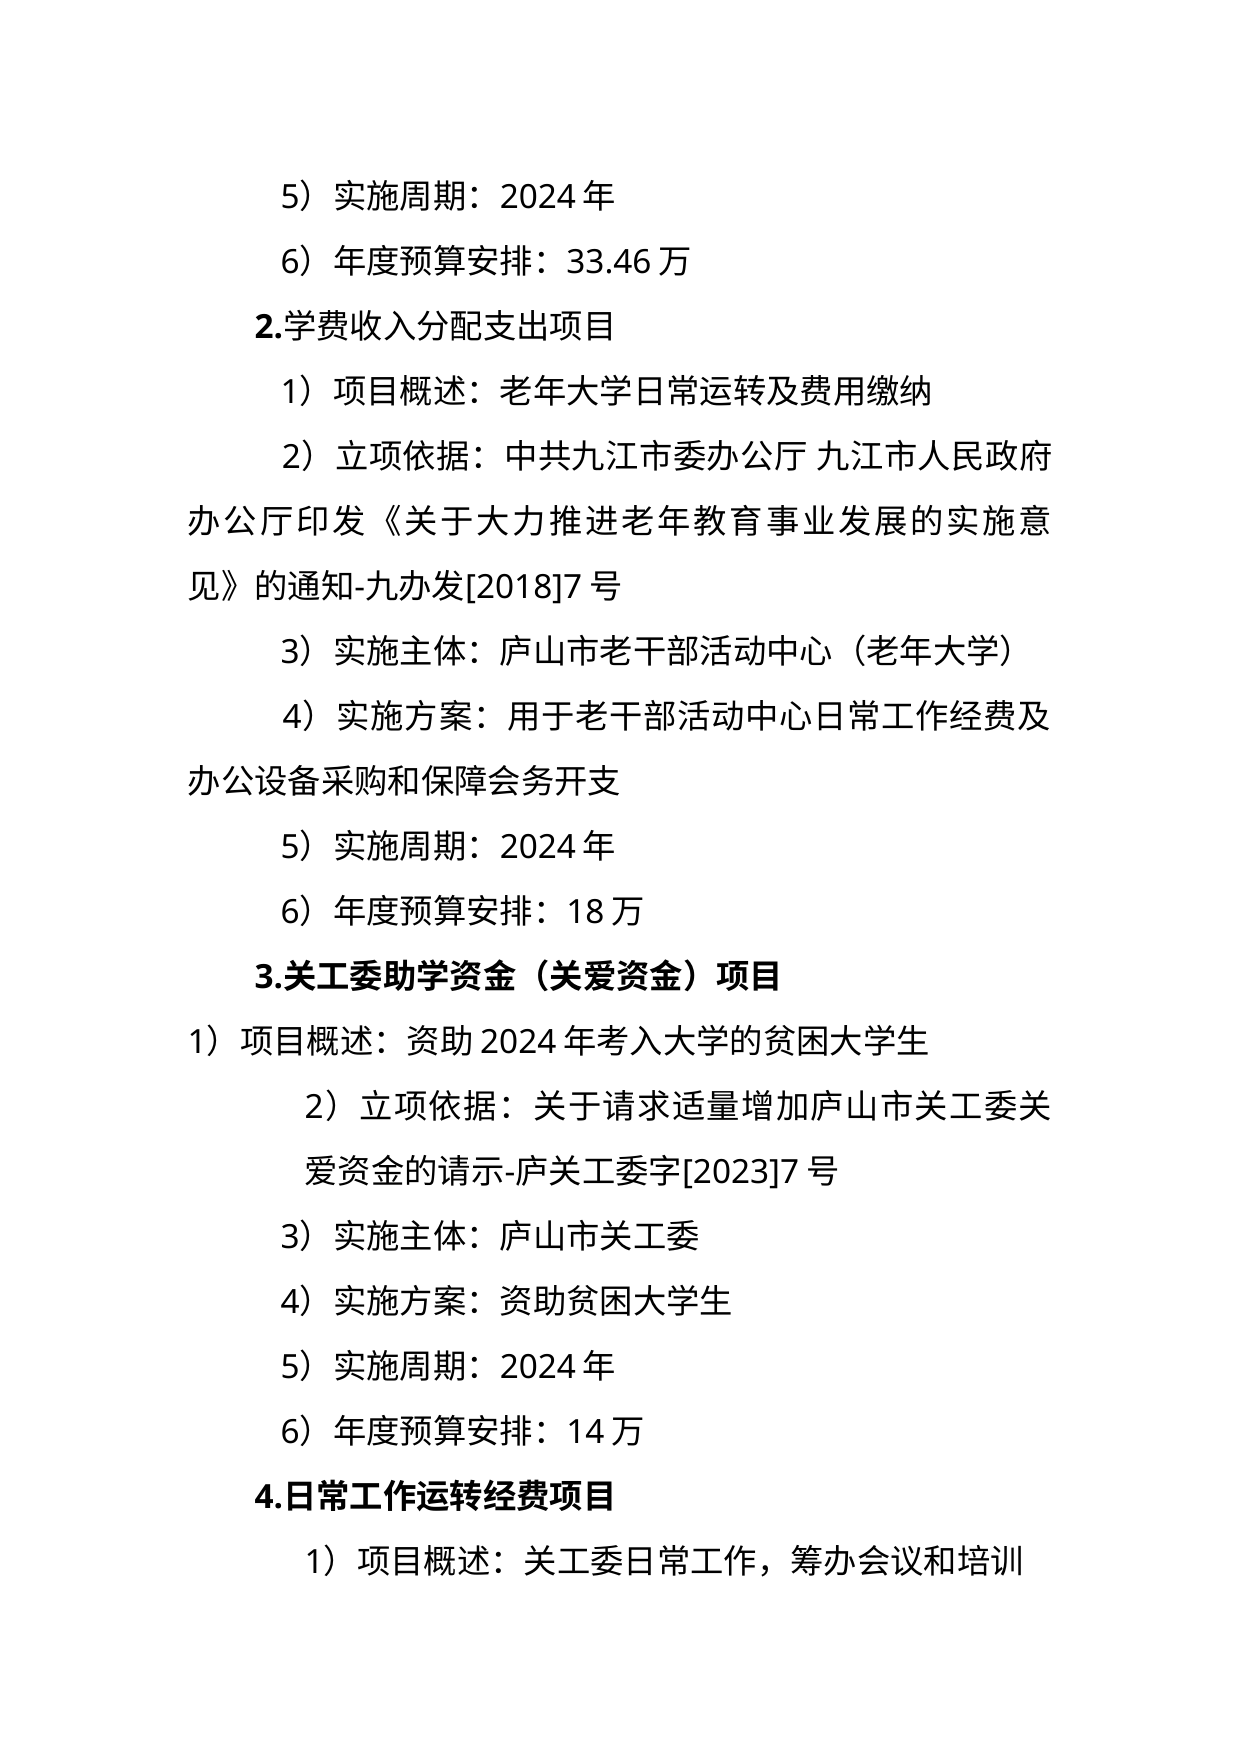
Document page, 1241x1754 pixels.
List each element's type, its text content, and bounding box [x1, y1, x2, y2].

text 4.日常工作运转经费项目 [187, 1462, 1053, 1527]
text 3）实施主体：庐山市老干部活动中心（老年大学） [187, 617, 1053, 682]
text 4）实施方案：用于老干部活动中心日常工作经费及办公设备采购和保障会务开支 [187, 682, 1053, 812]
list 1）项目概述：关工委日常工作，筹办会议和培训 [304, 1527, 1053, 1592]
text 2）立项依据：中共九江市委办公厅 九江市人民政府办公厅印发《关于大力推进老年教育事业发展的实施意见》的通知-九办发[2018]7号 [187, 422, 1053, 617]
text 3）实施主体：庐山市关工委 [187, 1202, 1053, 1267]
text 6）年度预算安排：33.46万 [187, 227, 1053, 292]
text 6）年度预算安排：14万 [187, 1397, 1053, 1462]
text 1）项目概述：老年大学日常运转及费用缴纳 [187, 357, 1053, 422]
text 5）实施周期：2024年 [187, 162, 1053, 227]
text 3.关工委助学资金（关爱资金）项目 [187, 942, 1053, 1007]
text 2.学费收入分配支出项目 [187, 292, 1053, 357]
text 5）实施周期：2024年 [187, 1332, 1053, 1397]
list 项目概述：资助2024年考入大学的贫困大学生 [187, 1007, 1053, 1072]
text 6）年度预算安排：18万 [187, 877, 1053, 942]
text 5）实施周期：2024年 [187, 812, 1053, 877]
list 2）立项依据：关于请求适量增加庐山市关工委关爱资金的请示-庐关工委字[2023]7号 [304, 1072, 1053, 1202]
text 4）实施方案：资助贫困大学生 [187, 1267, 1053, 1332]
